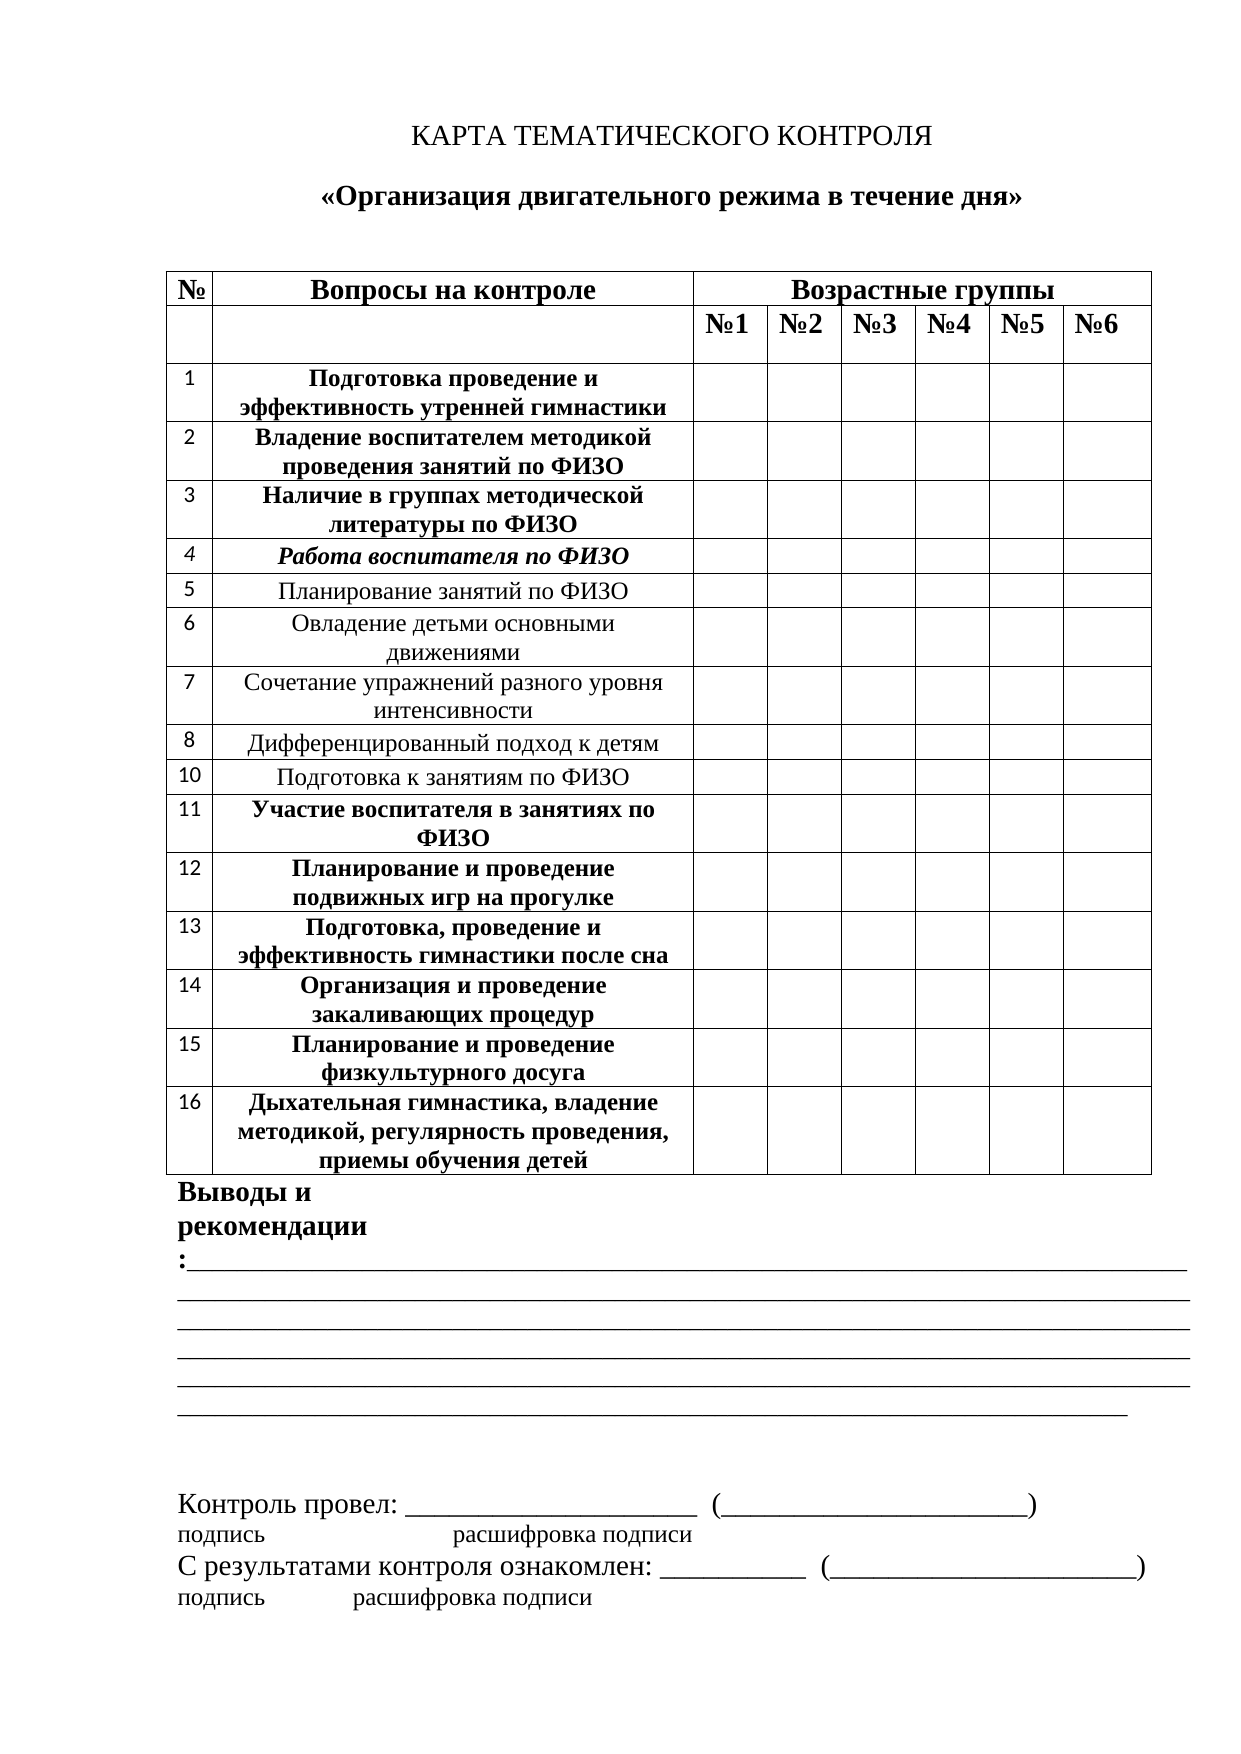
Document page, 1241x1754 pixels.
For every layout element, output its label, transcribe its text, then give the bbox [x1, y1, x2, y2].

table_cell [990, 422, 1063, 479]
table_cell [842, 1087, 915, 1173]
table_cell [694, 725, 767, 759]
table_cell [842, 667, 915, 724]
table_cell Подготовка, проведение и эффективность гимнастики после сна [213, 912, 693, 969]
text Выводы и рекомендации:________________________________________________________________________________________________________________________________________________________________________________________________________________________________________________________________________________________________________________________________________________________________________________________________________________________________________________________________________________________________ [177, 1174, 1196, 1419]
table_cell [768, 667, 841, 724]
table_cell [694, 1029, 767, 1086]
table_cell [694, 574, 767, 607]
table_cell [768, 853, 841, 911]
table_cell 5 [167, 574, 212, 607]
table_cell [167, 306, 212, 362]
text «Организация двигательного режима в течение дня» [177, 178, 1167, 211]
table_cell 16 [167, 1087, 212, 1173]
table_cell Владение воспитателем методикой проведения занятий по ФИЗО [213, 422, 693, 479]
table_cell 12 [167, 853, 212, 911]
table_cell №3 [842, 306, 915, 362]
table_cell [1064, 760, 1151, 793]
table_cell Подготовка к занятиям по ФИЗО [213, 760, 693, 793]
table_cell [916, 795, 989, 852]
table_header № [167, 272, 212, 305]
table_cell [768, 574, 841, 607]
table_cell [768, 795, 841, 852]
table_cell 6 [167, 608, 212, 666]
table_cell Планирование и проведение подвижных игр на прогулке [213, 853, 693, 911]
table_cell 8 [167, 725, 212, 759]
table_cell [1064, 481, 1151, 538]
table_cell [842, 539, 915, 573]
table_cell [990, 760, 1063, 793]
table_cell [768, 422, 841, 479]
table_cell [1064, 912, 1151, 969]
table_cell 7 [167, 667, 212, 724]
table_cell [768, 725, 841, 759]
table_cell [842, 725, 915, 759]
table_cell [694, 1087, 767, 1173]
table_cell [990, 574, 1063, 607]
table_cell [768, 1087, 841, 1173]
table_cell [916, 422, 989, 479]
table_cell Дифференцированный подход к детям [213, 725, 693, 759]
text Контроль провел: ____________________ (_____________________) подпись расшифровка подписи С результатами контроля ознакомлен: __________ (_____________________) подпись расшифровка подписи [177, 1486, 1167, 1611]
table_cell [916, 539, 989, 573]
table_cell [842, 912, 915, 969]
table_cell [842, 608, 915, 666]
table_cell 13 [167, 912, 212, 969]
table_cell [694, 912, 767, 969]
table_cell [694, 608, 767, 666]
table_cell [694, 853, 767, 911]
table_cell [990, 725, 1063, 759]
table_cell [916, 853, 989, 911]
table_cell Дыхательная гимнастика, владение методикой, регулярность проведения, приемы обучения детей [213, 1087, 693, 1173]
table_cell [694, 481, 767, 538]
table_cell [768, 481, 841, 538]
table_cell [1064, 795, 1151, 852]
table_cell [694, 970, 767, 1028]
table_cell [1064, 364, 1151, 421]
table_cell [842, 481, 915, 538]
table_cell [916, 667, 989, 724]
table_cell [1064, 853, 1151, 911]
table_cell [842, 574, 915, 607]
table_cell Планирование и проведение физкультурного досуга [213, 1029, 693, 1086]
table_cell Наличие в группах методической литературы по ФИЗО [213, 481, 693, 538]
table_cell [1064, 574, 1151, 607]
table_cell [916, 574, 989, 607]
table_cell [916, 608, 989, 666]
table_cell [916, 481, 989, 538]
table_cell [1064, 422, 1151, 479]
table_cell [1064, 539, 1151, 573]
table_cell 4 [167, 539, 212, 573]
table_cell Овладение детьми основными движениями [213, 608, 693, 666]
table_cell [768, 1029, 841, 1086]
table_cell №1 [694, 306, 767, 362]
table_cell [842, 364, 915, 421]
table_cell Сочетание упражнений разного уровня интенсивности [213, 667, 693, 724]
table_cell [694, 539, 767, 573]
table_cell [842, 760, 915, 793]
table_cell [768, 912, 841, 969]
table_cell 2 [167, 422, 212, 479]
table_cell [694, 364, 767, 421]
table_cell [990, 853, 1063, 911]
table_cell 15 [167, 1029, 212, 1086]
table_cell [1064, 1087, 1151, 1173]
table_cell [768, 970, 841, 1028]
table_cell [916, 760, 989, 793]
table_cell 10 [167, 760, 212, 793]
table_cell Участие воспитателя в занятиях по ФИЗО [213, 795, 693, 852]
table_cell 1 [167, 364, 212, 421]
table_cell [694, 422, 767, 479]
table_cell №6 [1064, 306, 1151, 362]
table_cell [916, 970, 989, 1028]
table_cell 14 [167, 970, 212, 1028]
table_cell №5 [990, 306, 1063, 362]
table_cell [916, 364, 989, 421]
table_cell [990, 667, 1063, 724]
table_cell [768, 608, 841, 666]
table_cell №2 [768, 306, 841, 362]
table_cell [768, 760, 841, 793]
table_cell [916, 725, 989, 759]
table_cell Планирование занятий по ФИЗО [213, 574, 693, 607]
table_cell [842, 795, 915, 852]
table_cell [916, 912, 989, 969]
table_cell [916, 1087, 989, 1173]
table_header Вопросы на контроле [213, 272, 693, 305]
table_cell [1064, 1029, 1151, 1086]
table_cell [694, 667, 767, 724]
table_cell [842, 970, 915, 1028]
table_cell [990, 539, 1063, 573]
table_cell Подготовка проведение и эффективность утренней гимнастики [213, 364, 693, 421]
table_cell [990, 1029, 1063, 1086]
table_cell [990, 481, 1063, 538]
table_cell [1064, 725, 1151, 759]
table_cell [1064, 970, 1151, 1028]
table_cell [990, 795, 1063, 852]
table_cell [990, 608, 1063, 666]
table_cell [1064, 608, 1151, 666]
table_header Возрастные группы [694, 272, 1151, 305]
text КАРТА ТЕМАТИЧЕСКОГО КОНТРОЛЯ [177, 118, 1167, 152]
table_cell Работа воспитателя по ФИЗО [213, 539, 693, 573]
table_cell [694, 760, 767, 793]
table_cell [1064, 667, 1151, 724]
table_cell [842, 422, 915, 479]
table_cell №4 [916, 306, 989, 362]
table_cell [916, 1029, 989, 1086]
table_cell [990, 912, 1063, 969]
table_cell [990, 364, 1063, 421]
table_cell [694, 795, 767, 852]
table_cell [842, 853, 915, 911]
table_cell [768, 539, 841, 573]
table_cell [990, 1087, 1063, 1173]
table_cell Организация и проведение закаливающих процедур [213, 970, 693, 1028]
table_cell [842, 1029, 915, 1086]
table_cell [213, 306, 693, 362]
table_cell [768, 364, 841, 421]
table_cell 11 [167, 795, 212, 852]
table_cell [990, 970, 1063, 1028]
table_cell 3 [167, 481, 212, 538]
